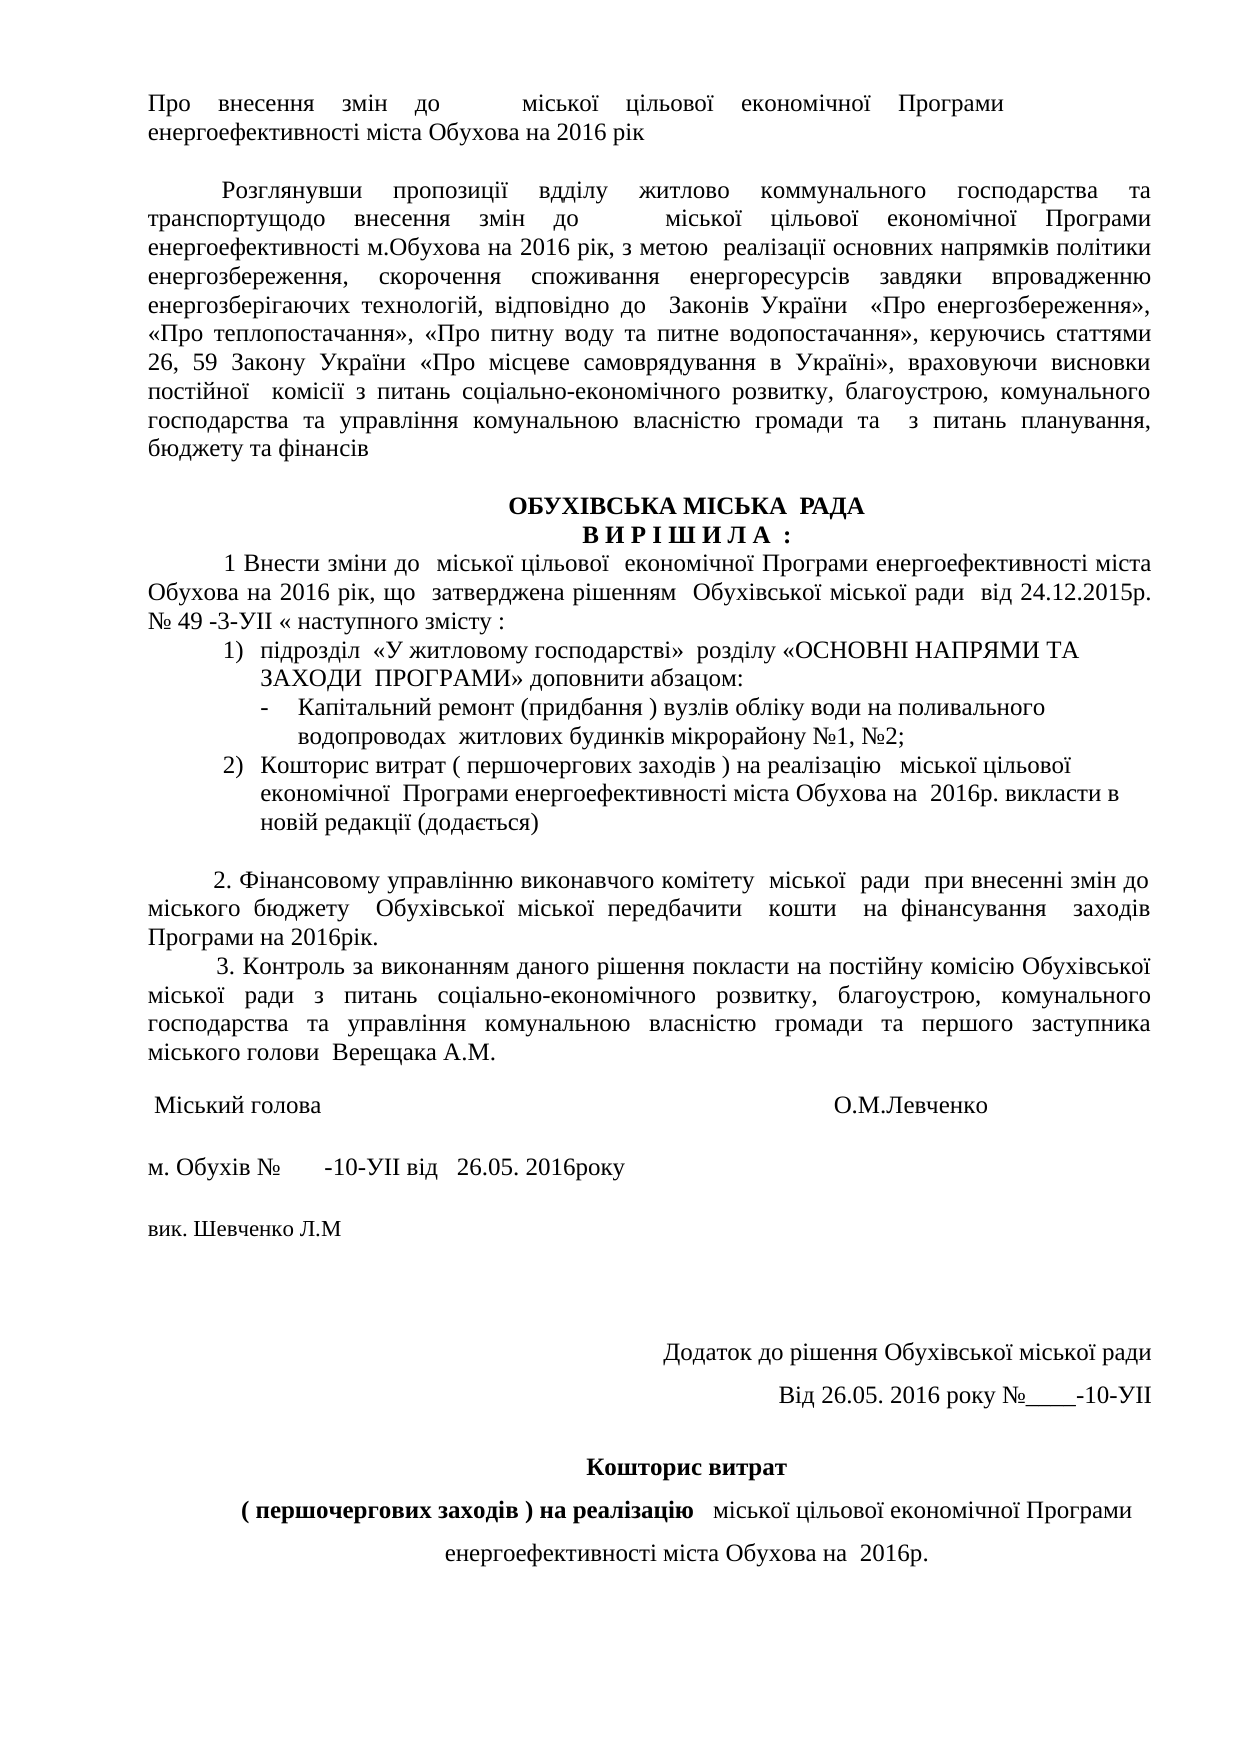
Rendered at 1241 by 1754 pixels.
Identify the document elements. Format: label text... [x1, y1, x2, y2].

list підрозділ «У житловому господарстві» розділу «ОСНОВНІ НАПРЯМИ ТА ЗАХОДИ ПРОГРАМИ» доповнити абзацом: [223, 635, 1152, 692]
text ( першочергових заходів ) на реалізацію міської цільової економічної Програми енергоефективності міста Обухова на 2016р. [221, 1495, 1152, 1567]
text 2. Фінансовому управлінню виконавчого комітету міської ради при внесенні змін до міського бюджету Обухівської міської передбачити кошти на фінансування заходів Програми на 2016рік. [148, 865, 1152, 951]
text Розглянувши пропозиції вдділу житлово коммунального господарства та транспортущодо внесення змін до міської цільової економічної Програми енергоефективності м.Обухова на 2016 рік, з метою реалізації основних напрямків політики енергозбереження, скорочення споживання енергоресурсів завдяки впровадженню енергозберігаючих технологій, відповідно до Законів України «Про енергозбереження», «Про теплопостачання», «Про питну воду та питне водопостачання», керуючись статтями 26, 59 Закону України «Про місцеве самоврядування в Україні», враховуючи висновки постійної комісії з питань соціально-економічного розвитку, благоустрою, комунального господарства та управління комунальною власністю громади та з питань планування, бюджету та фінансів [148, 175, 1152, 462]
text Додаток до рішення Обухівської міської ради [221, 1337, 1152, 1366]
text Про внесення змін до міської цільової економічної Програми енергоефективності міста Обухова на 2016 рік [148, 88, 1004, 146]
subtitle ОБУХІВСЬКА МІСЬКА РАДА [148, 491, 1152, 520]
text Міський голова О.М.Левченко [148, 1090, 1152, 1119]
list Капітальний ремонт (придбання ) вузлів обліку води на поливального водопроводах житлових будинків мікрорайону №1, №2; [260, 692, 1152, 750]
list Кошторис витрат ( першочергових заходів ) на реалізацію міської цільової економічної Програми енергоефективності міста Обухова на 2016р. викласти в новій редакції (додається) [223, 750, 1152, 836]
text Від 26.05. 2016 року №____-10-УІІ [221, 1380, 1152, 1409]
text Кошторис витрат [221, 1452, 1152, 1481]
text м. Обухів № -10-УІІ від 26.05. 2016року [148, 1152, 1152, 1181]
text 1 Внести зміни до міської цільової економічної Програми енергоефективності міста Обухова на 2016 рік, що затверджена рішенням Обухівської міської ради від 24.12.2015р. № 49 -3-УІІ « наступного змісту : [148, 548, 1152, 635]
subtitle В И Р І Ш И Л А : [148, 520, 1152, 548]
text 3. Контроль за виконанням даного рішення покласти на постійну комісію Обухівської міської ради з питань соціально-економічного розвитку, благоустрою, комунального господарства та управління комунальною власністю громади та першого заступника міського голови Верещака А.М. [148, 951, 1152, 1066]
text вик. Шевченко Л.М [148, 1215, 1152, 1241]
